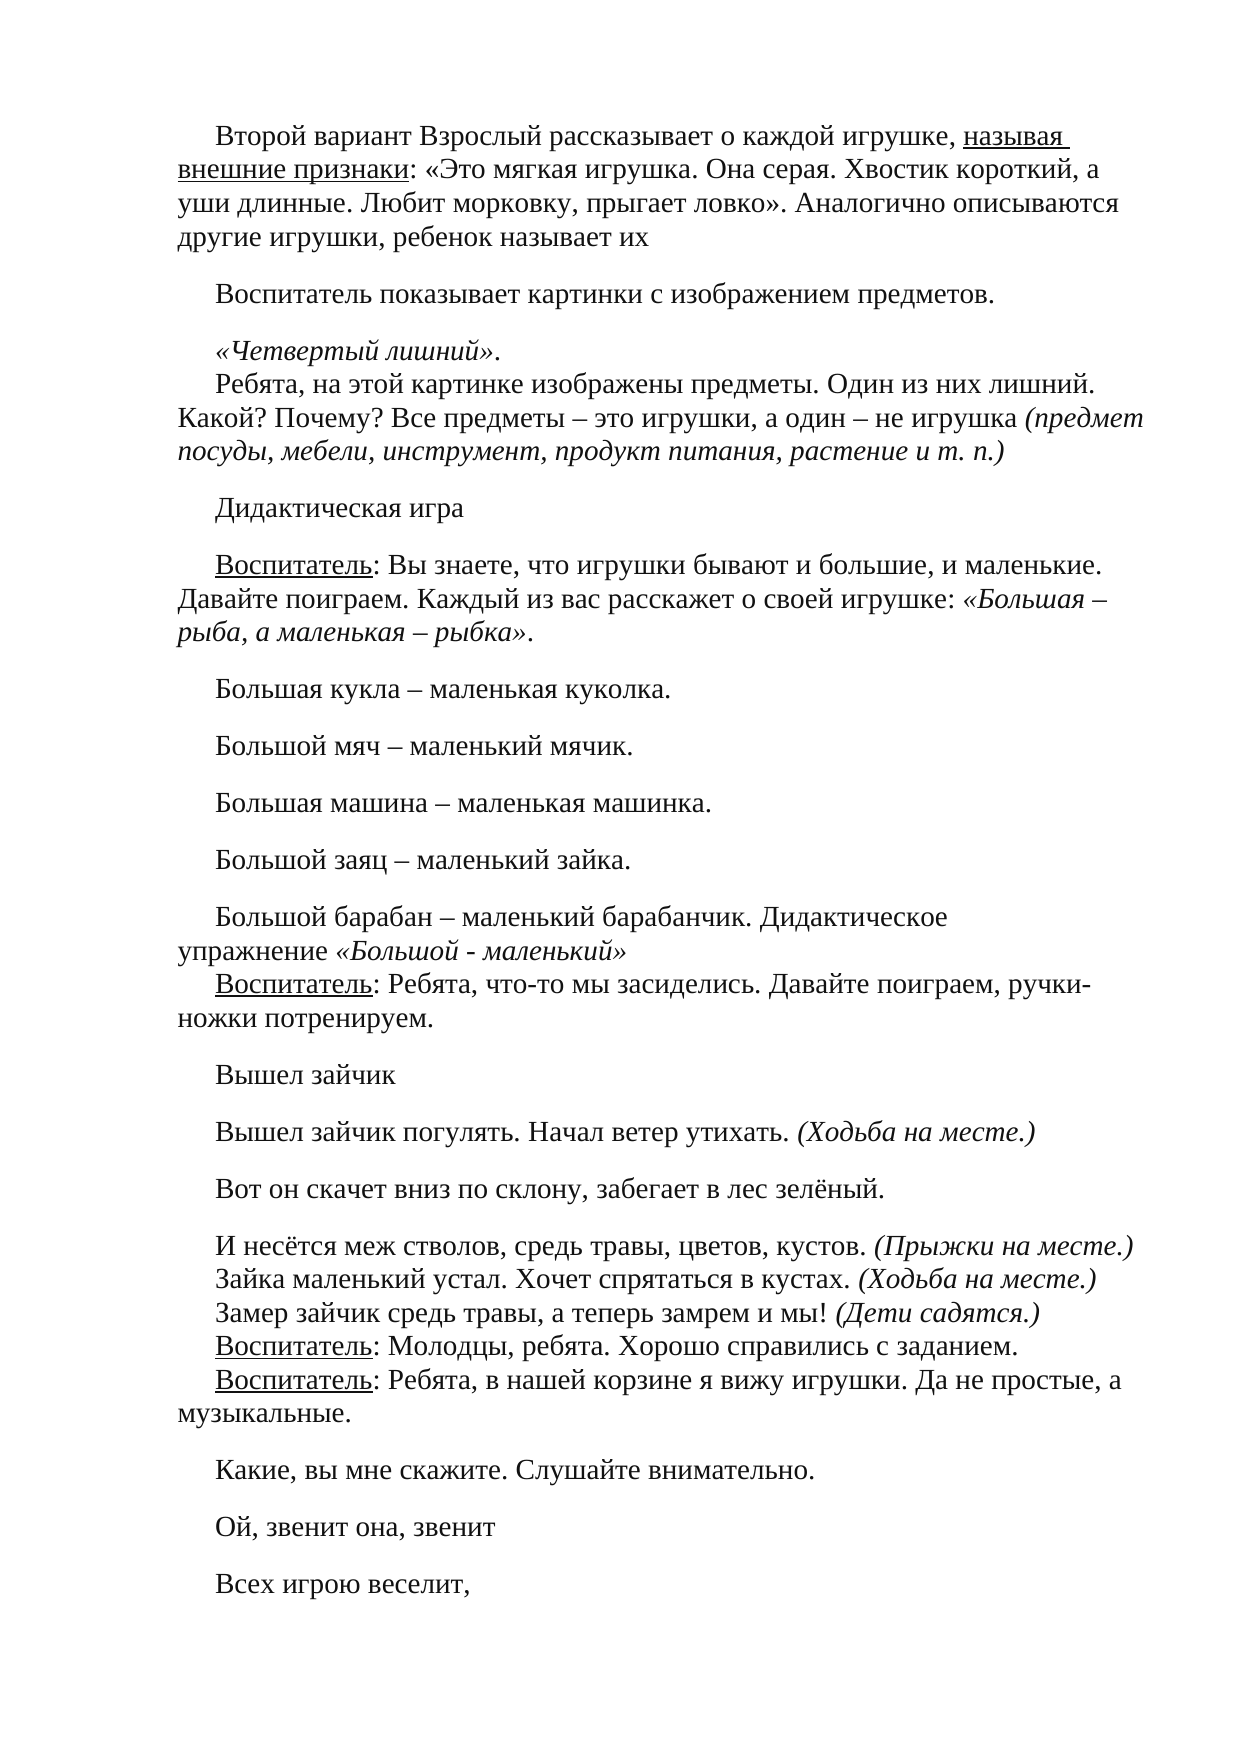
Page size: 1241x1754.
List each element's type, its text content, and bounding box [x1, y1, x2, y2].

text Какие, вы мне скажите. Слушайте внимательно. [177, 1452, 1152, 1486]
text Ой, звенит она, звенит [177, 1509, 1152, 1543]
text Дидактическая игра [177, 490, 1152, 524]
text «Четвертый лишний». [177, 333, 1152, 366]
text Воспитатель: Ребята, что-то мы засиделись. Давайте поиграем, ручки-ножки потренируем. [177, 966, 1152, 1033]
text Большой барабан – маленький барабанчик. Дидактическое упражнение «Большой - маленький» [177, 899, 1152, 966]
text Зайка маленький устал. Хочет спрятаться в кустах. (Ходьба на месте.) [177, 1261, 1152, 1295]
text Воспитатель: Молодцы, ребята. Хорошо справились с заданием. [177, 1328, 1152, 1362]
text Большая машина – маленькая машинка. [177, 785, 1152, 819]
text Большой заяц – маленький зайка. [177, 842, 1152, 876]
text Всех игрою веселит, [177, 1566, 1152, 1600]
text Замер зайчик средь травы, а теперь замрем и мы! (Дети садятся.) [177, 1295, 1152, 1328]
text Воспитатель: Ребята, в нашей корзине я вижу игрушки. Да не простые, а музыкальные. [177, 1362, 1152, 1429]
text Большой мяч – маленький мячик. [177, 728, 1152, 762]
text И несётся меж стволов, средь травы, цветов, кустов. (Прыжки на месте.) [177, 1228, 1152, 1261]
text Второй вариант Взрослый рассказывает о каждой игрушке, называя внешние признаки: «Это мягкая игрушка. Она серая. Хвостик короткий, а уши длинные. Любит морковку, прыгает ловко». Аналогично описываются другие игрушки, ребенок называет их [177, 118, 1152, 252]
text Вышел зайчик [177, 1057, 1152, 1090]
text Вот он скачет вниз по склону, забегает в лес зелёный. [177, 1171, 1152, 1204]
text Воспитатель: Вы знаете, что игрушки бывают и большие, и маленькие. Давайте поиграем. Каждый из вас расскажет о своей игрушке: «Большая – рыба, а маленькая – рыбка». [177, 547, 1152, 648]
text Большая кукла – маленькая куколка. [177, 671, 1152, 705]
text Ребята, на этой картинке изображены предметы. Один из них лишний. Какой? Почему? Все предметы – это игрушки, а один – не игрушка (предмет посуды, мебели, инструмент, продукт питания, растение и т. п.) [177, 366, 1152, 467]
text Воспитатель показывает картинки с изображением предметов. [177, 276, 1152, 309]
text Вышел зайчик погулять. Начал ветер утихать. (Ходьба на месте.) [177, 1114, 1152, 1147]
